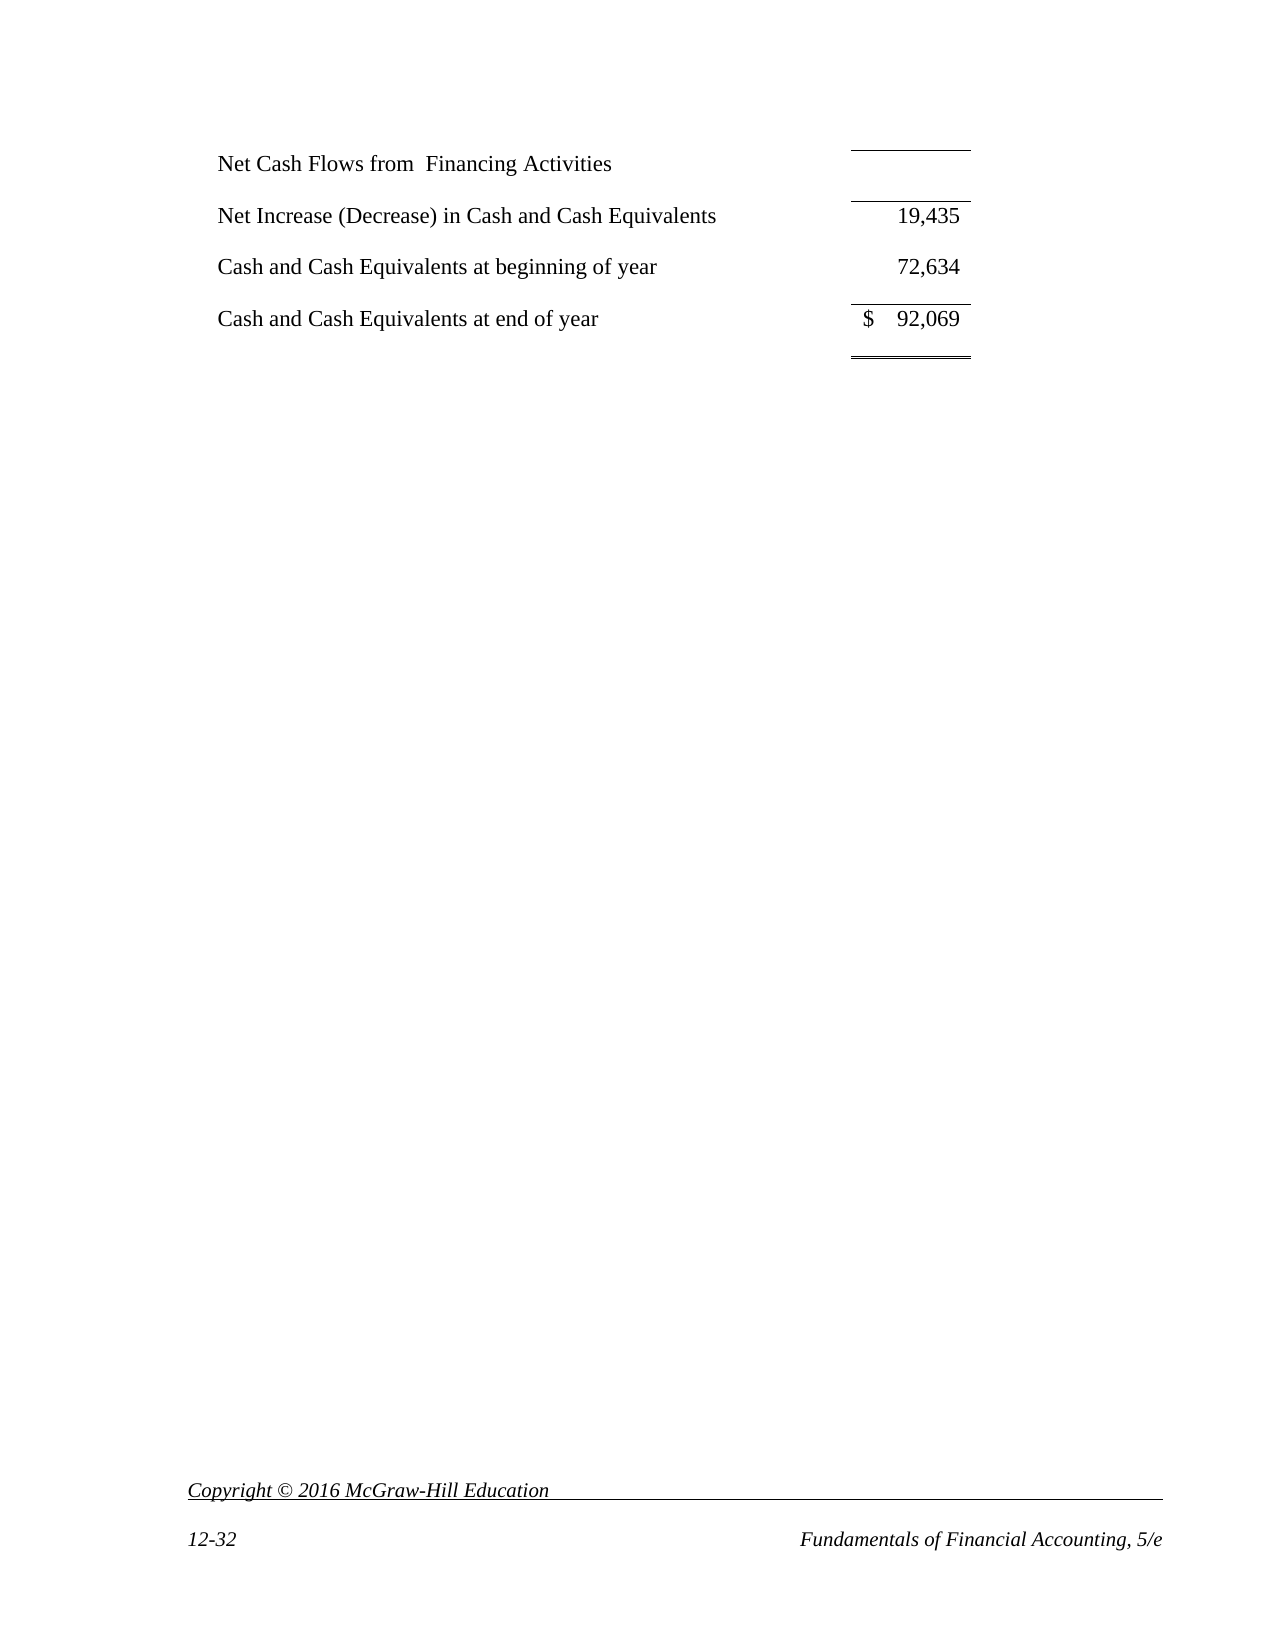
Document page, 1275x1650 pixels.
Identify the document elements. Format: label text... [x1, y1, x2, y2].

table_cell 19,435 [851, 202, 971, 253]
table_cell [851, 151, 971, 201]
table_cell Cash and Cash Equivalents at beginning of year [206, 253, 851, 304]
table_cell Cash and Cash Equivalents at end of year [206, 304, 851, 356]
table_cell Net Cash Flows from Financing Activities [206, 150, 851, 201]
table_cell $ 92,069 [851, 305, 971, 356]
table_cell 72,634 [851, 253, 971, 304]
table_cell Net Increase (Decrease) in Cash and Cash Equivalents [206, 201, 851, 253]
